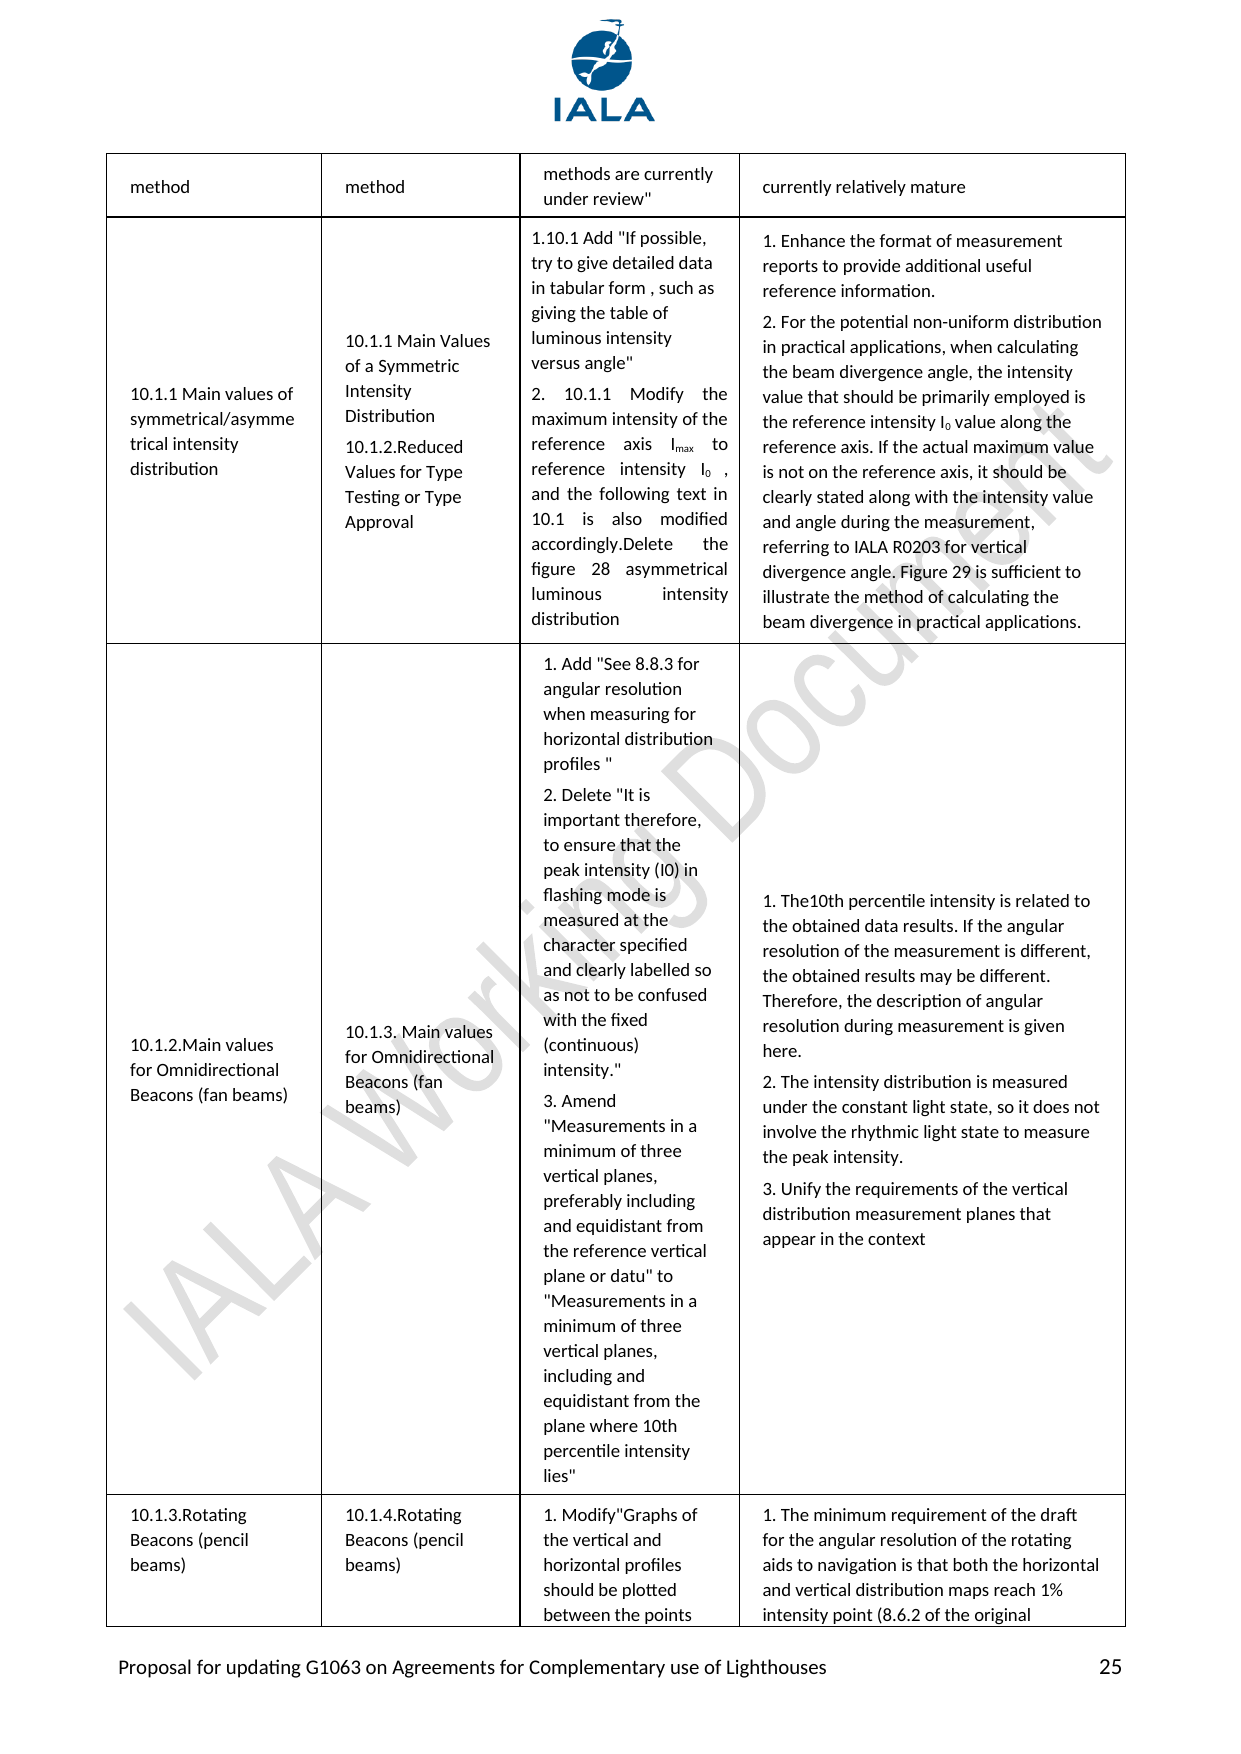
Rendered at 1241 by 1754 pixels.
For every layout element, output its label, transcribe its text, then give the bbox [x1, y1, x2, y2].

table_cell 9.7. Detailed measurement method [322, 154, 519, 216]
table_cell 10.1.3.Rotating Beacons (pencil beams) [107, 1495, 321, 1626]
picture [532, 7, 672, 144]
table_cell 10.1.1 Main values of symmetrical/asymmetrical intensity distribution [107, 218, 321, 642]
table_cell 10.1.3. Main values for Omnidirectional Beacons (fan beams) [322, 644, 519, 1493]
table_cell Delete "Measurement uncertainties for both methods are currently under review" [521, 154, 739, 216]
table_cell 1. The10th percentile intensity is related to the obtained data results. If the angular resolution of the measurement is different, the obtained results may be different. Therefore, the description of angular resolution during measurement is given here. 2. The intensity distribution is measured under the constant light state, so it does not involve the rhythmic light state to measure the peak intensity. 3. Unify the requirements of the vertical distribution measurement planes that appear in the context [740, 644, 1125, 1493]
table_cell The original document was drafted a long time ago, and the two methods are currently relatively mature [740, 154, 1125, 216]
table_cell 10.1.1 Main Values of a Symmetric Intensity Distribution 10.1.2.Reduced Values for Type Testing or Type Approval [322, 218, 519, 642]
table_cell 10.1.4.Rotating Beacons (pencil beams) [322, 1495, 519, 1626]
table_cell 1. Add "See 8.8.3 for angular resolution when measuring for horizontal distribution profiles " 2. Delete "It is important therefore, to ensure that the peak intensity (I0) in flashing mode is measured at the character specified and clearly labelled so as not to be confused with the fixed (continuous) intensity." 3. Amend "Measurements in a minimum of three vertical planes, preferably including and equidistant from the reference vertical plane or datu" to "Measurements in a minimum of three vertical planes, including and equidistant from the plane where 10th percentile intensity lies" [521, 644, 739, 1493]
table_cell 9.8. Detailed measurement method [107, 154, 321, 216]
table_cell 1. Enhance the format of measurement reports to provide additional useful reference information. 2. For the potential non-uniform distribution in practical applications, when calculating the beam divergence angle, the intensity value that should be primarily employed is the reference intensity I0 value along the reference axis. If the actual maximum value is not on the reference axis, it should be clearly stated along with the intensity value and angle during the measurement, referring to IALA R0203 for vertical divergence angle. Figure 29 is sufficient to illustrate the method of calculating the beam divergence in practical applications. [740, 218, 1125, 642]
table_cell 1.10.1 Add "If possible, try to give detailed data in tabular form , such as giving the table of luminous intensity versus angle" 2. 10.1.1 Modify the maximum intensity of the reference axis Imax to reference intensity I0 , and the following text in 10.1 is also modified accordingly.Delete the figure 28 asymmetrical luminous intensity distribution [521, 218, 739, 642]
table_cell 10.1.2.Main values for Omnidirectional Beacons (fan beams) [107, 644, 321, 1493]
